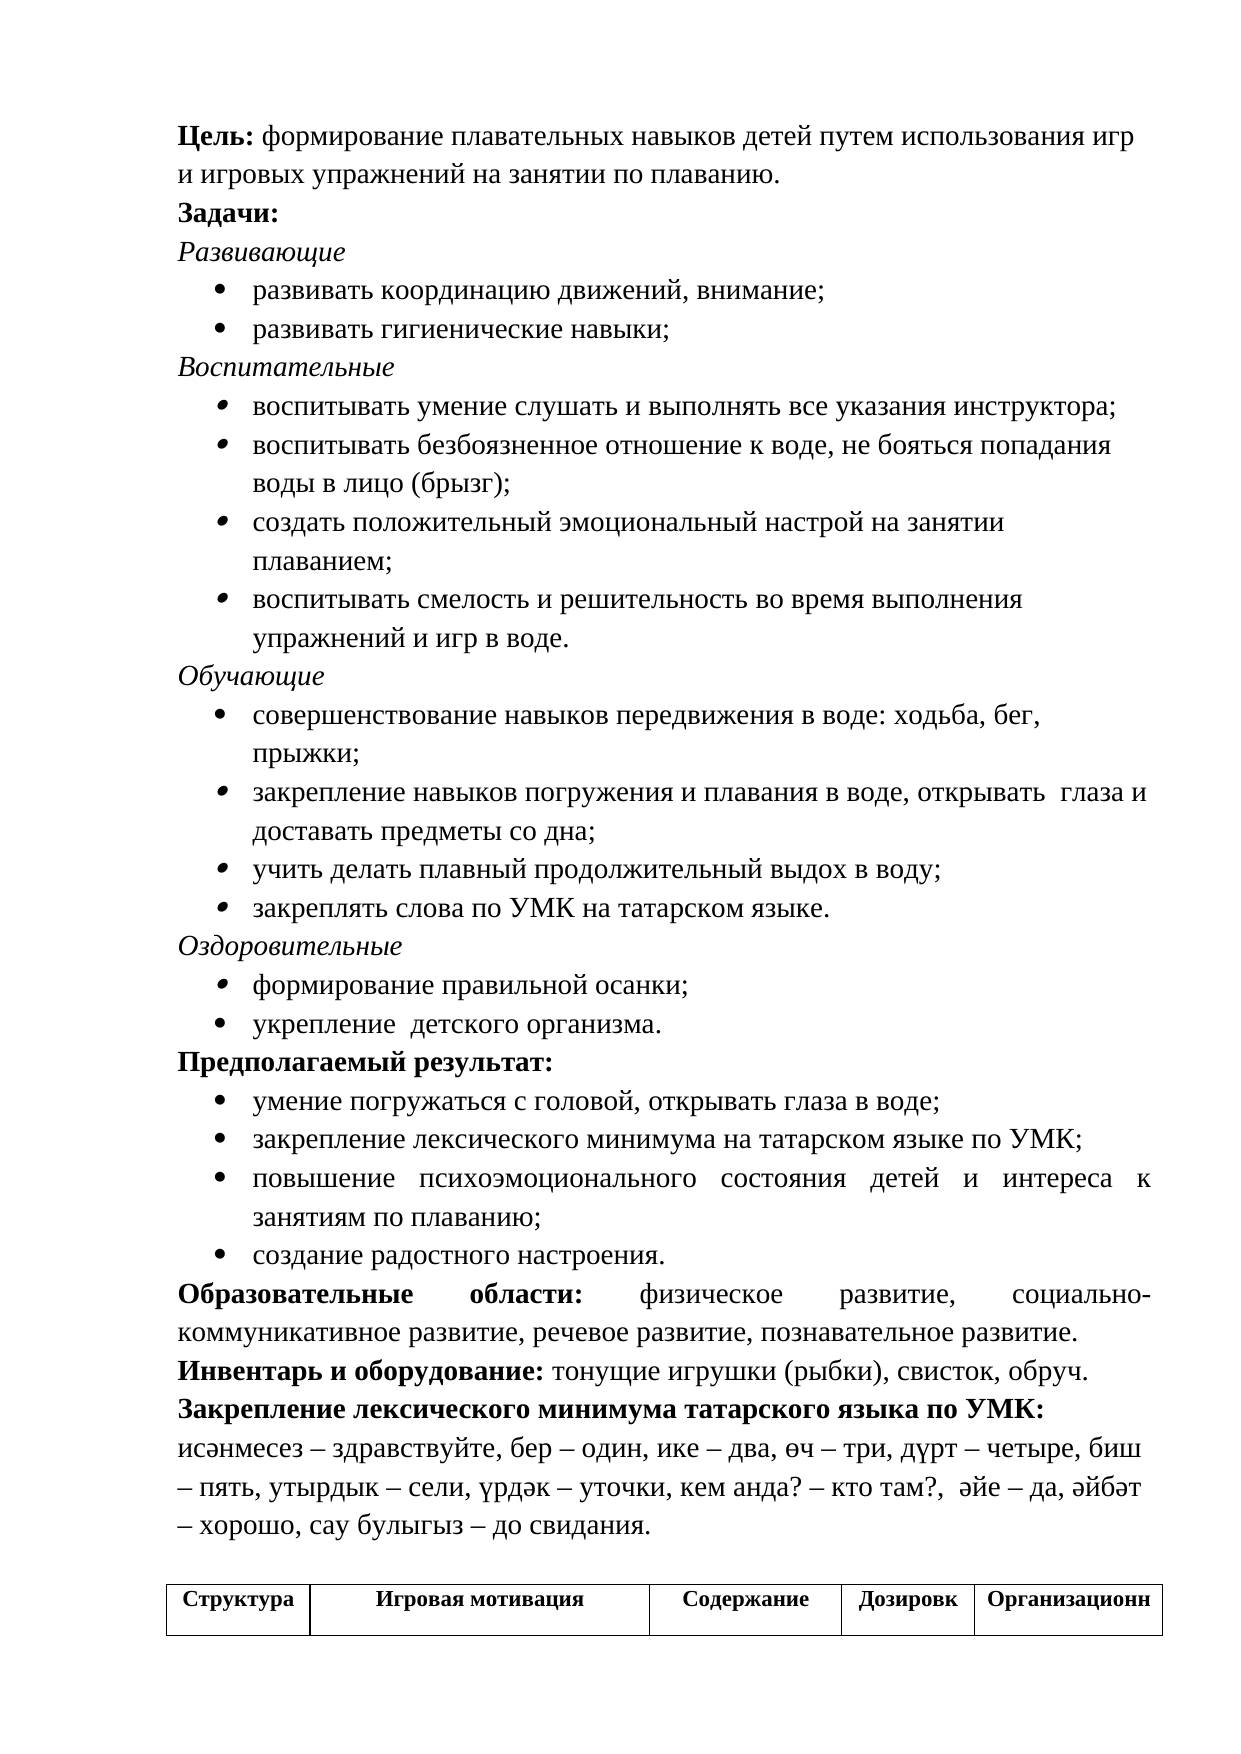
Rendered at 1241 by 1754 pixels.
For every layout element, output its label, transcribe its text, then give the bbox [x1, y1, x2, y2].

text Закрепление лексического минимума татарского языка по УМК: исәнмесез – здравствуйте, бер – один, ике – два, өч – три, дүрт – четыре, биш – пять, утырдык – сели, үрдәк – уточки, кем анда? – кто там?, әйе – да, әйбәт – хорошо, сау булыгыз – до свидания. [177, 1392, 1152, 1541]
list развивать гигиенические навыки; [215, 311, 1152, 344]
table_header Содержание [650, 1585, 841, 1635]
list совершенствование навыков передвижения в воде: ходьба, бег, прыжки; [215, 697, 1152, 769]
text Инвентарь и оборудование: тонущие игрушки (рыбки), свисток, обруч. [177, 1353, 1152, 1387]
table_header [975, 1585, 1162, 1635]
list воспитывать умение слушать и выполнять все указания инструктора; [215, 388, 1152, 422]
list умение погружаться с головой, открывать глаза в воде; [215, 1083, 1152, 1117]
text Оздоровительные [177, 928, 1152, 962]
list воспитывать безбоязненное отношение к воде, не бояться попадания воды в лицо (брызг); [215, 427, 1152, 499]
table_header Структура занятия [167, 1585, 309, 1635]
text Обучающие [177, 658, 1152, 692]
list учить делать плавный продолжительный выдох в воду; [215, 851, 1152, 885]
text Предполагаемый результат: [177, 1044, 1152, 1078]
list закреплять слова по УМК на татарском языке. [215, 890, 1152, 923]
list создание радостного настроения. [215, 1237, 1152, 1271]
table_header Дозировка [842, 1585, 974, 1635]
table_header Игровая мотивация [311, 1585, 649, 1635]
list создать положительный эмоциональный настрой на занятии плаванием; [215, 504, 1152, 576]
list формирование правильной осанки; [215, 967, 1152, 1001]
list повышение психоэмоционального состояния детей и интереса к занятиям по плаванию; [215, 1160, 1152, 1232]
text Задачи: [177, 195, 1152, 229]
text Цель: формирование плавательных навыков детей путем использования игр и игровых упражнений на занятии по плаванию. [177, 118, 1152, 190]
list развивать координацию движений, внимание; [215, 272, 1152, 306]
text Воспитательные [177, 349, 1152, 383]
list закрепление лексического минимума на татарском языке по УМК; [215, 1122, 1152, 1155]
list воспитывать смелость и решительность во время выполнения упражнений и игр в воде. [215, 581, 1152, 653]
list закрепление навыков погружения и плавания в воде, открывать глаза и доставать предметы со дна; [215, 774, 1152, 846]
text Развивающие [177, 234, 1152, 267]
list укрепление детского организма. [215, 1006, 1152, 1039]
text Образовательные области: физическое развитие, социально-коммуникативное развитие, речевое развитие, познавательное развитие. [177, 1276, 1152, 1348]
